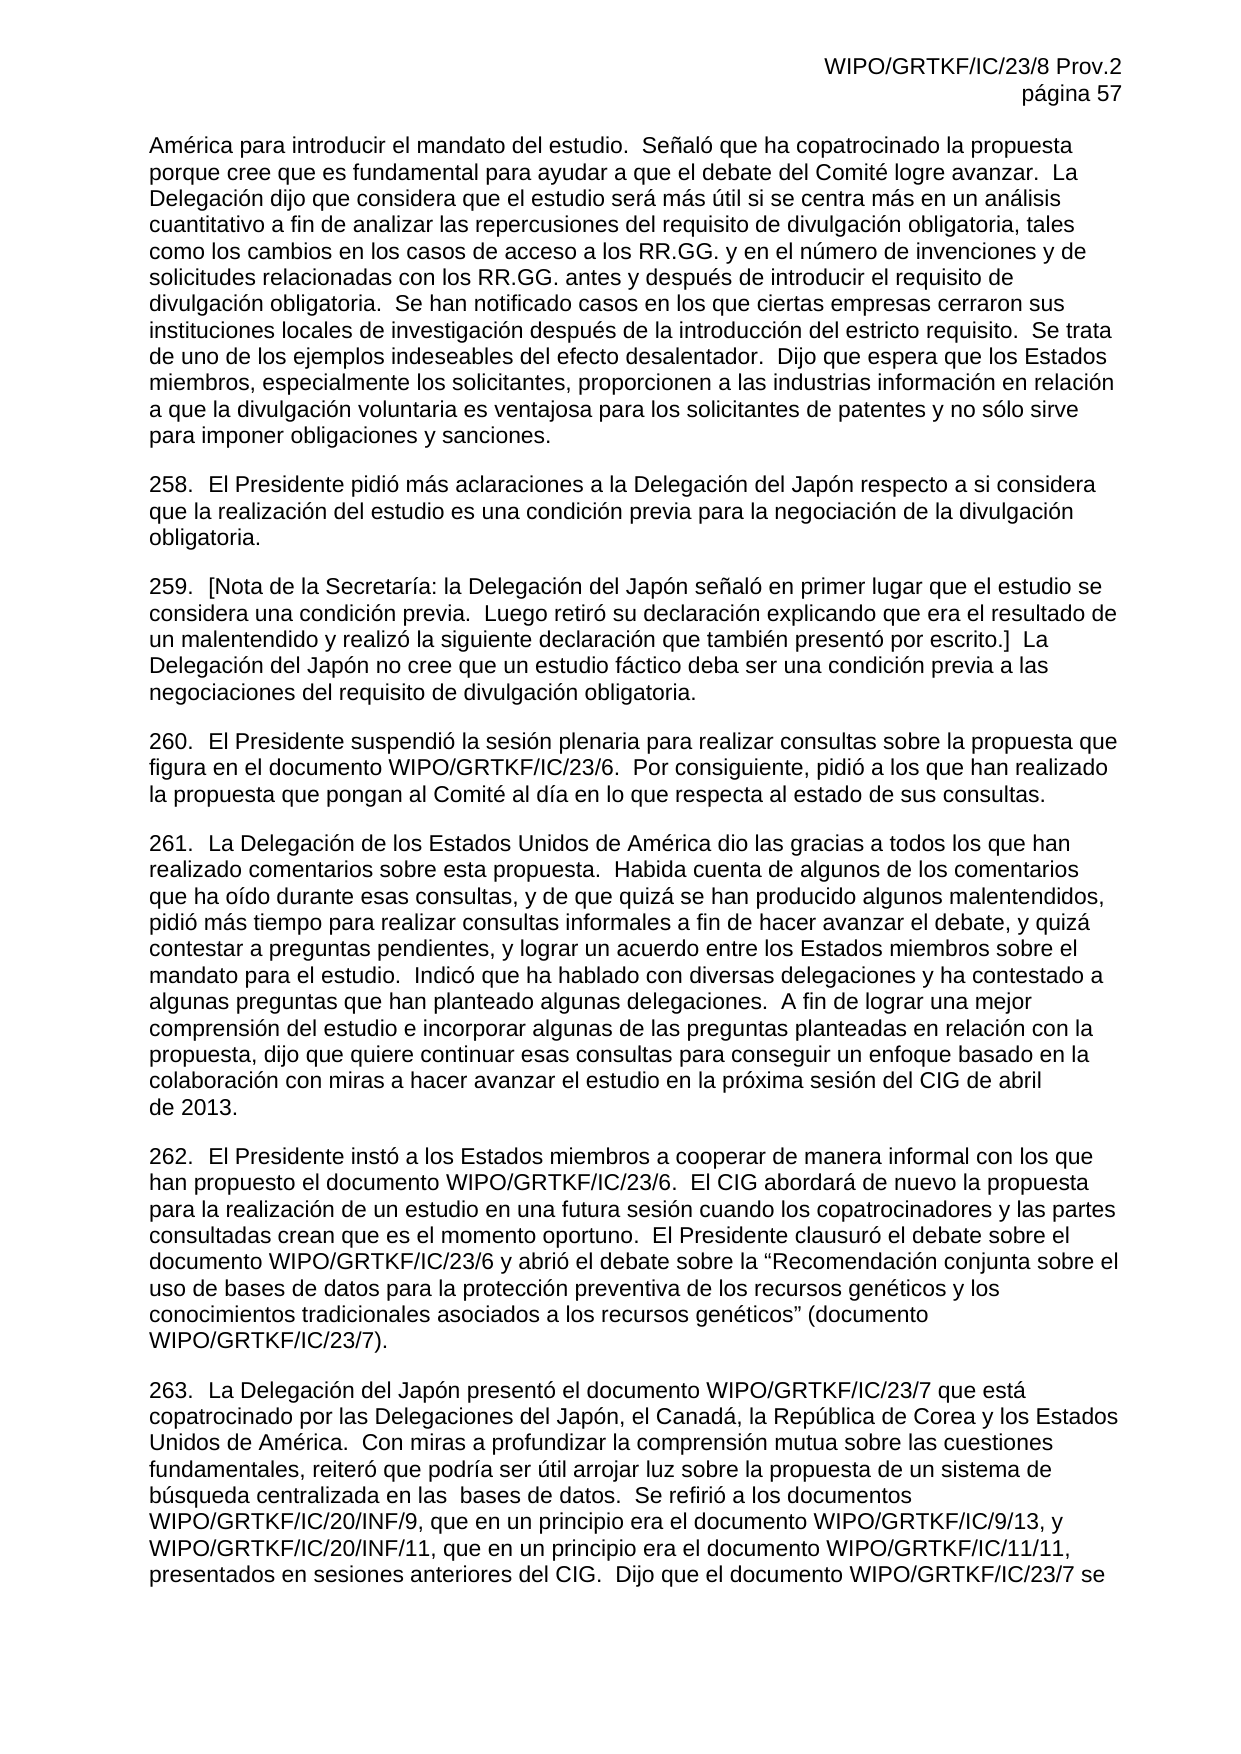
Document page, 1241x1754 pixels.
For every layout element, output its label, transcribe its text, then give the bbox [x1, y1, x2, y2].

text [Nota de la Secretaría: la Delegación del Japón señaló en primer lugar que el estudio se considera una condición previa. Luego retiró su declaración explicando que era el resultado de un malentendido y realizó la siguiente declaración que también presentó por escrito.] La Delegación del Japón no cree que un estudio fáctico deba ser una condición previa a las negociaciones del requisito de divulgación obligatoria. [149, 573, 1122, 705]
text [149, 1377, 1122, 1587]
text La Delegación de los Estados Unidos de América dio las gracias a todos los que han realizado comentarios sobre esta propuesta. Habida cuenta de algunos de los comentarios que ha oído durante esas consultas, y de que quizá se han producido algunos malentendidos, pidió más tiempo para realizar consultas informales a fin de hacer avanzar el debate, y quizá contestar a preguntas pendientes, y lograr un acuerdo entre los Estados miembros sobre el mandato para el estudio. Indicó que ha hablado con diversas delegaciones y ha contestado a algunas preguntas que han planteado algunas delegaciones. A fin de lograr una mejor comprensión del estudio e incorporar algunas de las preguntas planteadas en relación con la propuesta, dijo que quiere continuar esas consultas para conseguir un enfoque basado en la colaboración con miras a hacer avanzar el estudio en la próxima sesión del CIG de abril de 2013. [149, 830, 1122, 1120]
text El Presidente suspendió la sesión plenaria para realizar consultas sobre la propuesta que figura en el documento WIPO/GRTKF/IC/23/6. Por consiguiente, pidió a los que han realizado la propuesta que pongan al Comité al día en lo que respecta al estado de sus consultas. [149, 728, 1122, 807]
text El Presidente pidió más aclaraciones a la Delegación del Japón respecto a si considera que la realización del estudio es una condición previa para la negociación de la divulgación obligatoria. [149, 471, 1122, 550]
text El Presidente instó a los Estados miembros a cooperar de manera informal con los que han propuesto el documento WIPO/GRTKF/IC/23/6. El CIG abordará de nuevo la propuesta para la realización de un estudio en una futura sesión cuando los copatrocinadores y las partes consultadas crean que es el momento oportuno. El Presidente clausuró el debate sobre el documento WIPO/GRTKF/IC/23/6 y abrió el debate sobre la “Recomendación conjunta sobre el uso de bases de datos para la protección preventiva de los recursos genéticos y los conocimientos tradicionales asociados a los recursos genéticos” (documento WIPO/GRTKF/IC/23/7). [149, 1143, 1122, 1354]
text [149, 132, 1122, 448]
